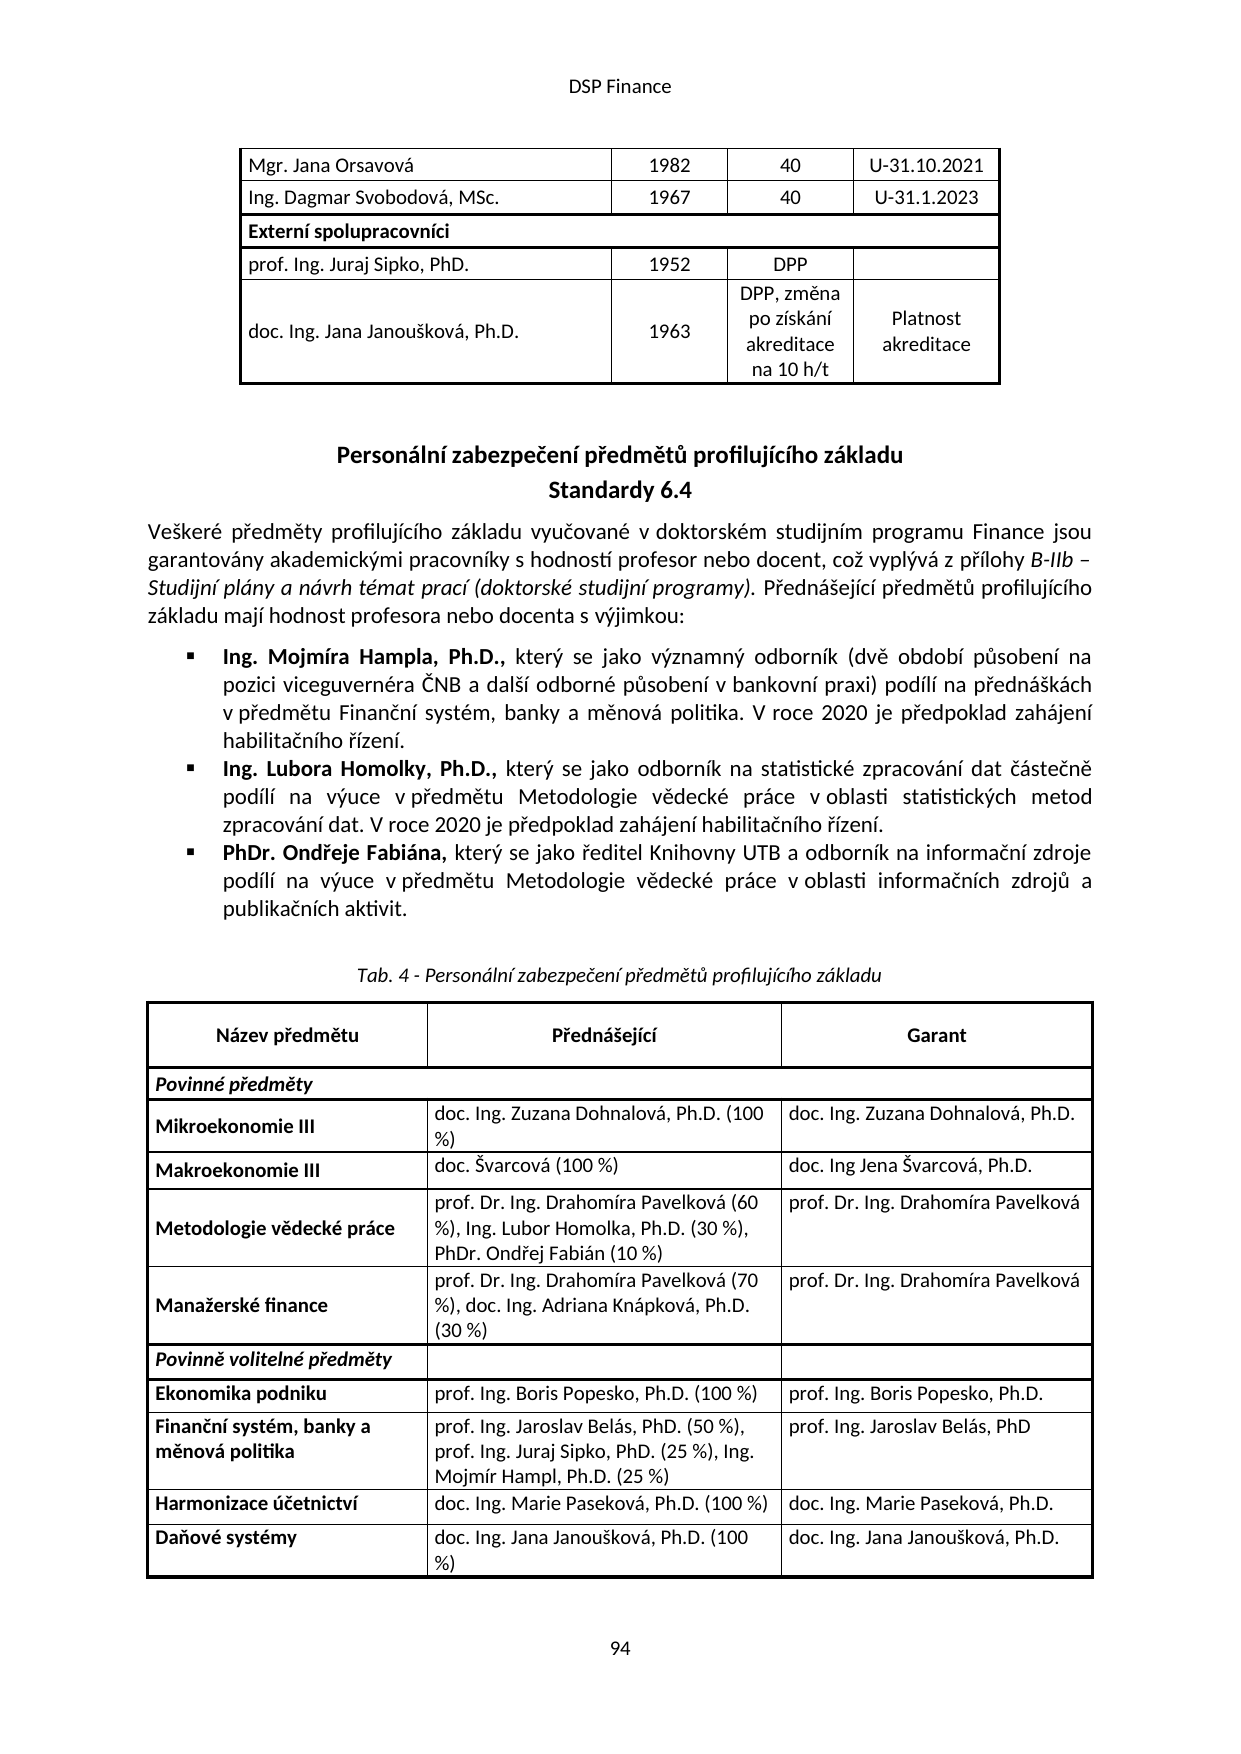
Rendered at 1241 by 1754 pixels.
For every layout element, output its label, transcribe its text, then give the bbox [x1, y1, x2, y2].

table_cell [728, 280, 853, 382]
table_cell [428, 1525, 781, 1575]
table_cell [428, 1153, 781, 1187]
list PhDr. Ondřeje Fabiána, který se jako ředitel Knihovny UTB a odborník na informační zdroje podílí na výuce v předmětu Metodologie vědecké práce v oblasti informačních zdrojů a publikačních aktivit. [185, 838, 1093, 922]
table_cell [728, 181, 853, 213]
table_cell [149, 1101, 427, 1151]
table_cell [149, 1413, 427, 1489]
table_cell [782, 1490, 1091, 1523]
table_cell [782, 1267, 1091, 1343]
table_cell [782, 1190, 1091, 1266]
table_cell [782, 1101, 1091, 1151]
text Tab. 4 - Personální zabezpečení předmětů profilujícího základu [148, 963, 1093, 988]
list Ing. Lubora Homolky, Ph.D., který se jako odborník na statistické zpracování dat částečně podílí na výuce v předmětu Metodologie vědecké práce v oblasti statistických metod zpracování dat. V roce 2020 je předpoklad zahájení habilitačního řízení. [185, 754, 1093, 838]
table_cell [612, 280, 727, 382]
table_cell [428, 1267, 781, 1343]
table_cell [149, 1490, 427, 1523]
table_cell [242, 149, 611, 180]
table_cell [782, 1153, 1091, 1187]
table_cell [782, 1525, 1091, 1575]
subtitle Standardy 6.4 [148, 474, 1093, 505]
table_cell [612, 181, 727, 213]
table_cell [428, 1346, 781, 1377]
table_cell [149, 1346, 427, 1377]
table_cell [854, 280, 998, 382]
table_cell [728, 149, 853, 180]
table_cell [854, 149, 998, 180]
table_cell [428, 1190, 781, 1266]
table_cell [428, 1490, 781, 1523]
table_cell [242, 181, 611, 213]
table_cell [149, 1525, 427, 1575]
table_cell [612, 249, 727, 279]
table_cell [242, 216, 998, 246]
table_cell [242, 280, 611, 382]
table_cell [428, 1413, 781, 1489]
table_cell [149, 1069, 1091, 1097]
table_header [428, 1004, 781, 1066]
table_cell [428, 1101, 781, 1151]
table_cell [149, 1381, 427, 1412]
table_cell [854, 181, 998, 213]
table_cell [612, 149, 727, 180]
subtitle Personální zabezpečení předmětů profilujícího základu [148, 440, 1093, 470]
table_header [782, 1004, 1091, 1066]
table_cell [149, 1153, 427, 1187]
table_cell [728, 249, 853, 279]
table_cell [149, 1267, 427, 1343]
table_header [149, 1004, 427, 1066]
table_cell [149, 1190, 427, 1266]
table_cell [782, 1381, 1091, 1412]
text Veškeré předměty profilujícího základu vyučované v doktorském studijním programu Finance jsou garantovány akademickými pracovníky s hodností profesor nebo docent, což vyplývá z přílohy B-IIb – Studijní plány a návrh témat prací (doktorské studijní programy). Přednášející předmětů profilujícího základu mají hodnost profesora nebo docenta s výjimkou: [148, 517, 1093, 629]
list Ing. Mojmíra Hampla, Ph.D., který se jako významný odborník (dvě období působení na pozici viceguvernéra ČNB a další odborné působení v bankovní praxi) podílí na přednáškách v předmětu Finanční systém, banky a měnová politika. V roce 2020 je předpoklad zahájení habilitačního řízení. [185, 642, 1093, 754]
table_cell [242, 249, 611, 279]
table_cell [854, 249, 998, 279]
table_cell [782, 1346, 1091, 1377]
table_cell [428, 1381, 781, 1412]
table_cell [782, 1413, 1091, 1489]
